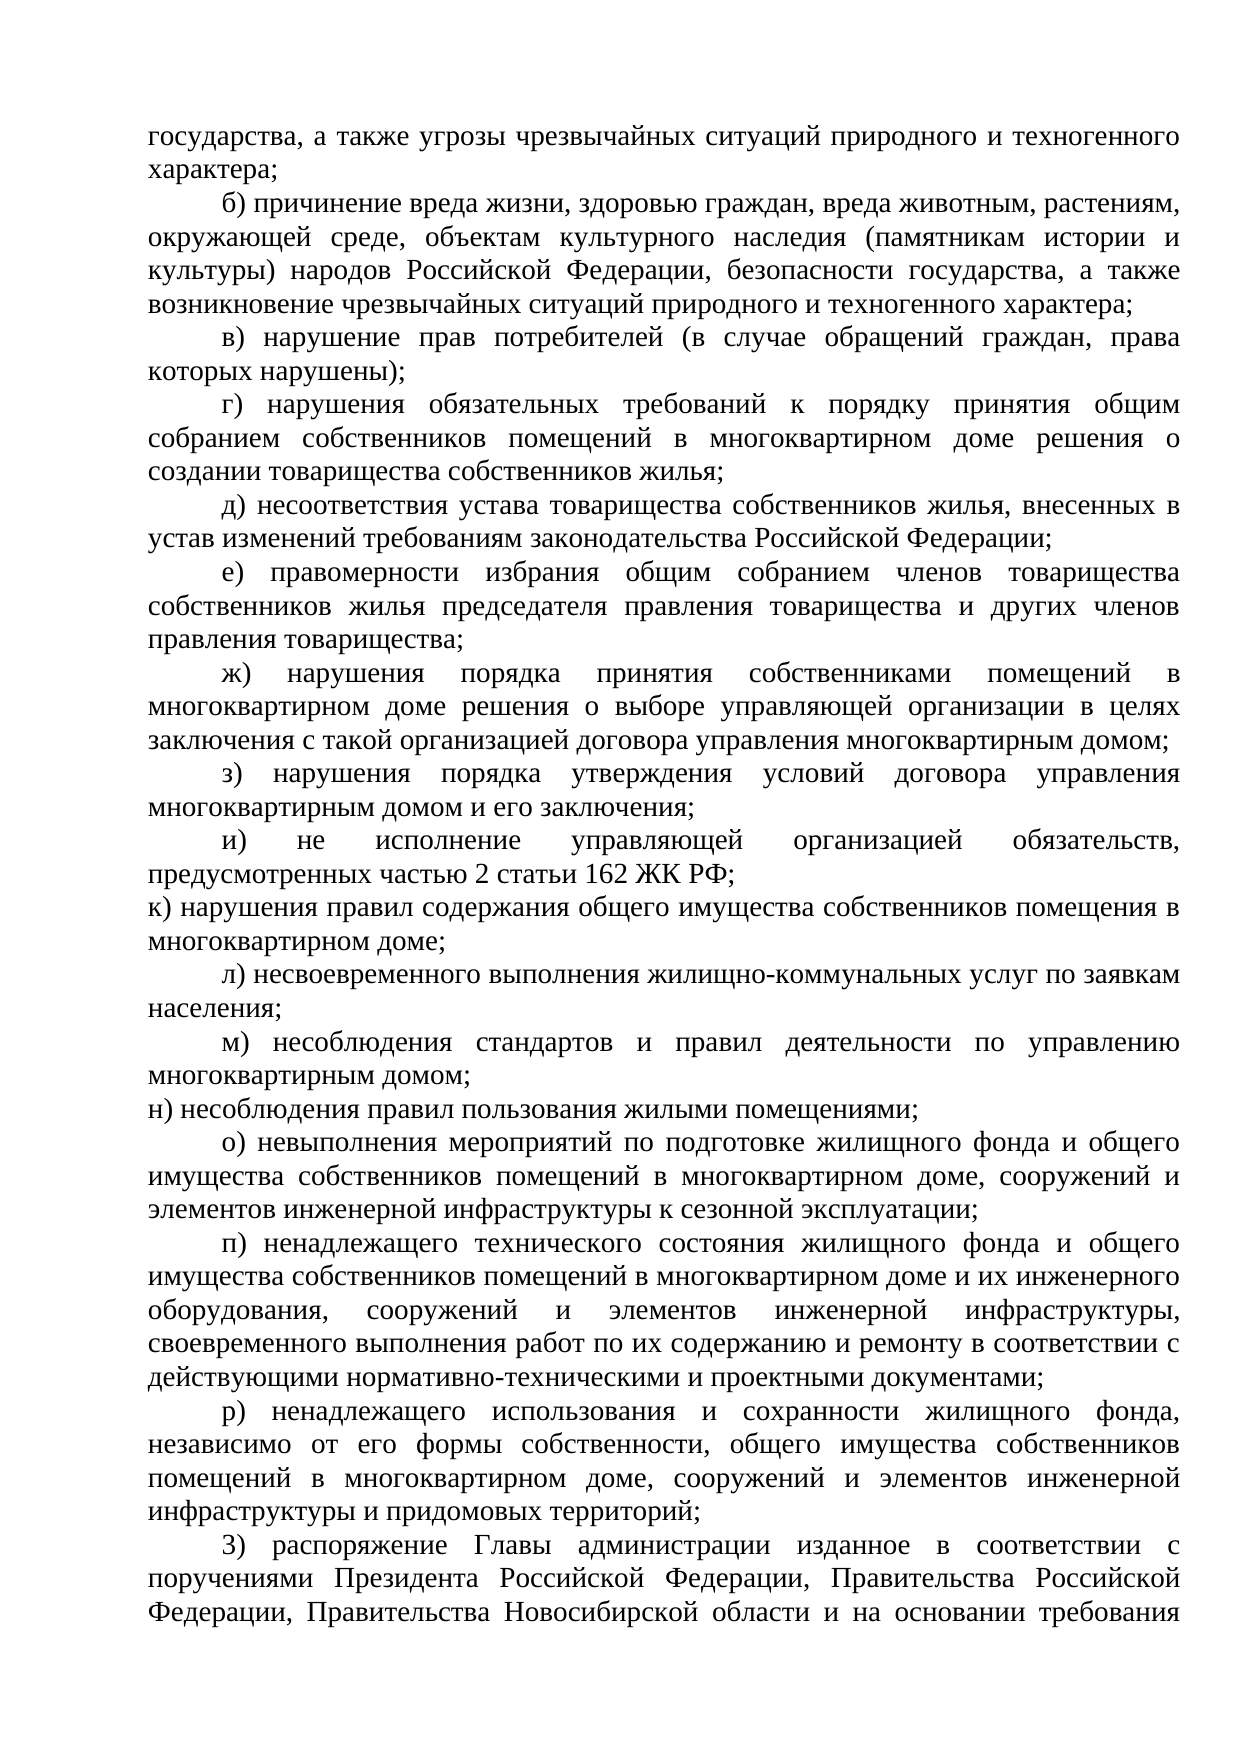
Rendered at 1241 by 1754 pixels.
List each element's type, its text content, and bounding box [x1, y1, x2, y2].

text д) несоответствия устава товарищества собственников жилья, внесенных в устав изменений требованиям законодательства Российской Федерации; [148, 487, 1181, 554]
text з) нарушения порядка утверждения условий договора управления многоквартирным домом и его заключения; [148, 755, 1181, 822]
text н) несоблюдения правил пользования жилыми помещениями; [148, 1091, 1181, 1124]
text ж) нарушения порядка принятия собственниками помещений в многоквартирном доме решения о выборе управляющей организации в целях заключения с такой организацией договора управления многоквартирным домом; [148, 655, 1181, 755]
text к) нарушения правил содержания общего имущества собственников помещения в многоквартирном доме; [148, 889, 1181, 957]
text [148, 118, 1181, 185]
text е) правомерности избрания общим собранием членов товарищества собственников жилья председателя правления товарищества и других членов правления товарищества; [148, 554, 1181, 655]
text г) нарушения обязательных требований к порядку принятия общим собранием собственников помещений в многоквартирном доме решения о создании товарищества собственников жилья; [148, 386, 1181, 487]
text в) нарушение прав потребителей (в случае обращений граждан, права которых нарушены); [148, 319, 1181, 386]
text б) причинение вреда жизни, здоровью граждан, вреда животным, растениям, окружающей среде, объектам культурного наследия (памятникам истории и культуры) народов Российской Федерации, безопасности государства, а также возникновение чрезвычайных ситуаций природного и техногенного характера; [148, 185, 1181, 319]
text п) ненадлежащего технического состояния жилищного фонда и общего имущества собственников помещений в многоквартирном доме и их инженерного оборудования, сооружений и элементов инженерной инфраструктуры, своевременного выполнения работ по их содержанию и ремонту в соответствии с действующими нормативно-техническими и проектными документами; [148, 1225, 1181, 1393]
text о) невыполнения мероприятий по подготовке жилищного фонда и общего имущества собственников помещений в многоквартирном доме, сооружений и элементов инженерной инфраструктуры к сезонной эксплуатации; [148, 1124, 1181, 1225]
text р) ненадлежащего использования и сохранности жилищного фонда, независимо от его формы собственности, общего имущества собственников помещений в многоквартирном доме, сооружений и элементов инженерной инфраструктуры и придомовых территорий; [148, 1393, 1181, 1527]
text м) несоблюдения стандартов и правил деятельности по управлению многоквартирным домом; [148, 1024, 1181, 1091]
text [148, 1527, 1181, 1627]
text л) несвоевременного выполнения жилищно-коммунальных услуг по заявкам населения; [148, 957, 1181, 1024]
text и) не исполнение управляющей организацией обязательств, предусмотренных частью 2 статьи 162 ЖК РФ; [148, 822, 1181, 889]
